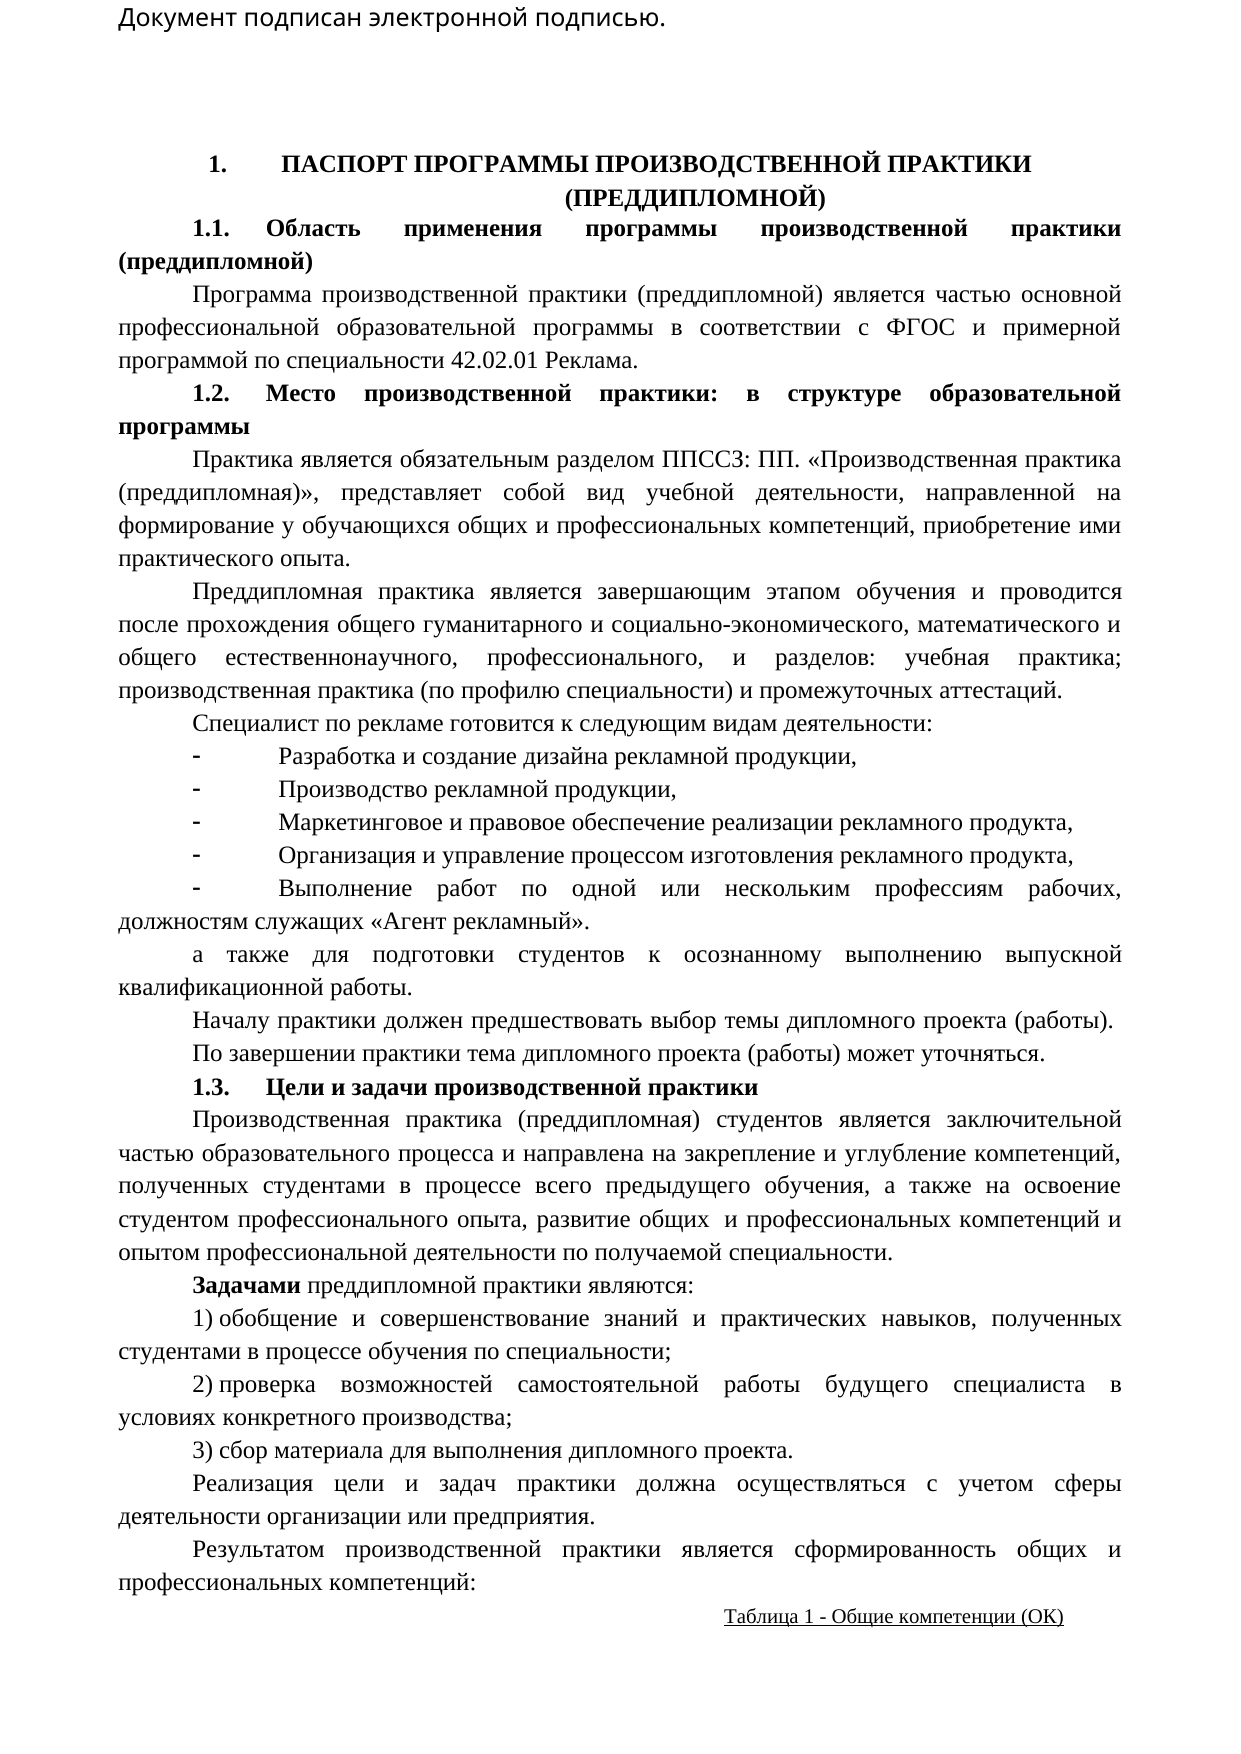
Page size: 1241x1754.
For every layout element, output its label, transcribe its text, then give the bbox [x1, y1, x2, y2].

text Специалист по рекламе готовится к следующим видам деятельности: [118, 708, 1122, 737]
list проверка возможностей самостоятельной работы будущего специалиста в условиях конкретного производства; [118, 1369, 1122, 1431]
text Задачами преддипломной практики являются: [118, 1270, 1122, 1298]
text Программа производственной практики (преддипломной) является частью основной профессиональной образовательной программы в соответствии с ФГОС и примерной программой по специальности 42.02.01 Реклама. [118, 279, 1122, 374]
list обобщение и совершенствование знаний и практических навыков, полученных студентами в процессе обучения по специальности; [118, 1303, 1122, 1364]
text Преддипломная практика является завершающим этапом обучения и проводится после прохождения общего гуманитарного и социально-экономического, математического и общего естественнонаучного, профессионального, и разделов: учебная практика; производственная практика (по профилю специальности) и промежуточных аттестаций. [118, 576, 1122, 704]
list Маркетинговое и правовое обеспечение реализации рекламного продукта, [118, 807, 1122, 836]
text Началу практики должен предшествовать выбор темы дипломного проекта (работы). [118, 1006, 1122, 1034]
text Результатом производственной практики является сформированность общих и профессиональных компетенций: [118, 1534, 1122, 1596]
list Разработка и создание дизайна рекламной продукции, [118, 741, 1122, 770]
text По завершении практики тема дипломного проекта (работы) может уточняться. [118, 1038, 1122, 1067]
list Область применения программы производственной практики (преддипломной) [118, 213, 1122, 275]
text Таблица 1 - Общие компетенции (ОК) [118, 1600, 1064, 1629]
list Организация и управление процессом изготовления рекламного продукта, [118, 840, 1122, 869]
text а также для подготовки студентов к осознанному выполнению выпускной квалификационной работы. [118, 939, 1122, 1001]
list Производство рекламной продукции, [118, 774, 1122, 803]
list Цели и задачи производственной практики [118, 1072, 1122, 1100]
text Практика является обязательным разделом ППССЗ: ПП. «Производственная практика (преддипломная)», представляет собой вид учебной деятельности, направленной на формирование у обучающихся общих и профессиональных компетенций, приобретение ими практического опыта. [118, 444, 1122, 572]
list ПАСПОРТ ПРОГРАММЫ ПРОИЗВОДСТВЕННОЙ ПРАКТИКИ (ПРЕДДИПЛОМНОЙ) [118, 145, 1122, 213]
list Место производственной практики: в структуре образовательной программы [118, 378, 1122, 440]
text Реализация цели и задач практики должна осуществляться с учетом сферы деятельности организации или предприятия. [118, 1468, 1122, 1529]
text Производственная практика (преддипломная) студентов является заключительной частью образовательного процесса и направлена на закрепление и углубление компетенций, полученных студентами в процессе всего предыдущего обучения, а также на освоение студентом профессионального опыта, развитие общих и профессиональных компетенций и опытом профессиональной деятельности по получаемой специальности. [118, 1104, 1122, 1265]
list сбор материала для выполнения дипломного проекта. [118, 1435, 1122, 1463]
list Выполнение работ по одной или нескольким профессиям рабочих, должностям служащих «Агент рекламный». [118, 873, 1122, 935]
